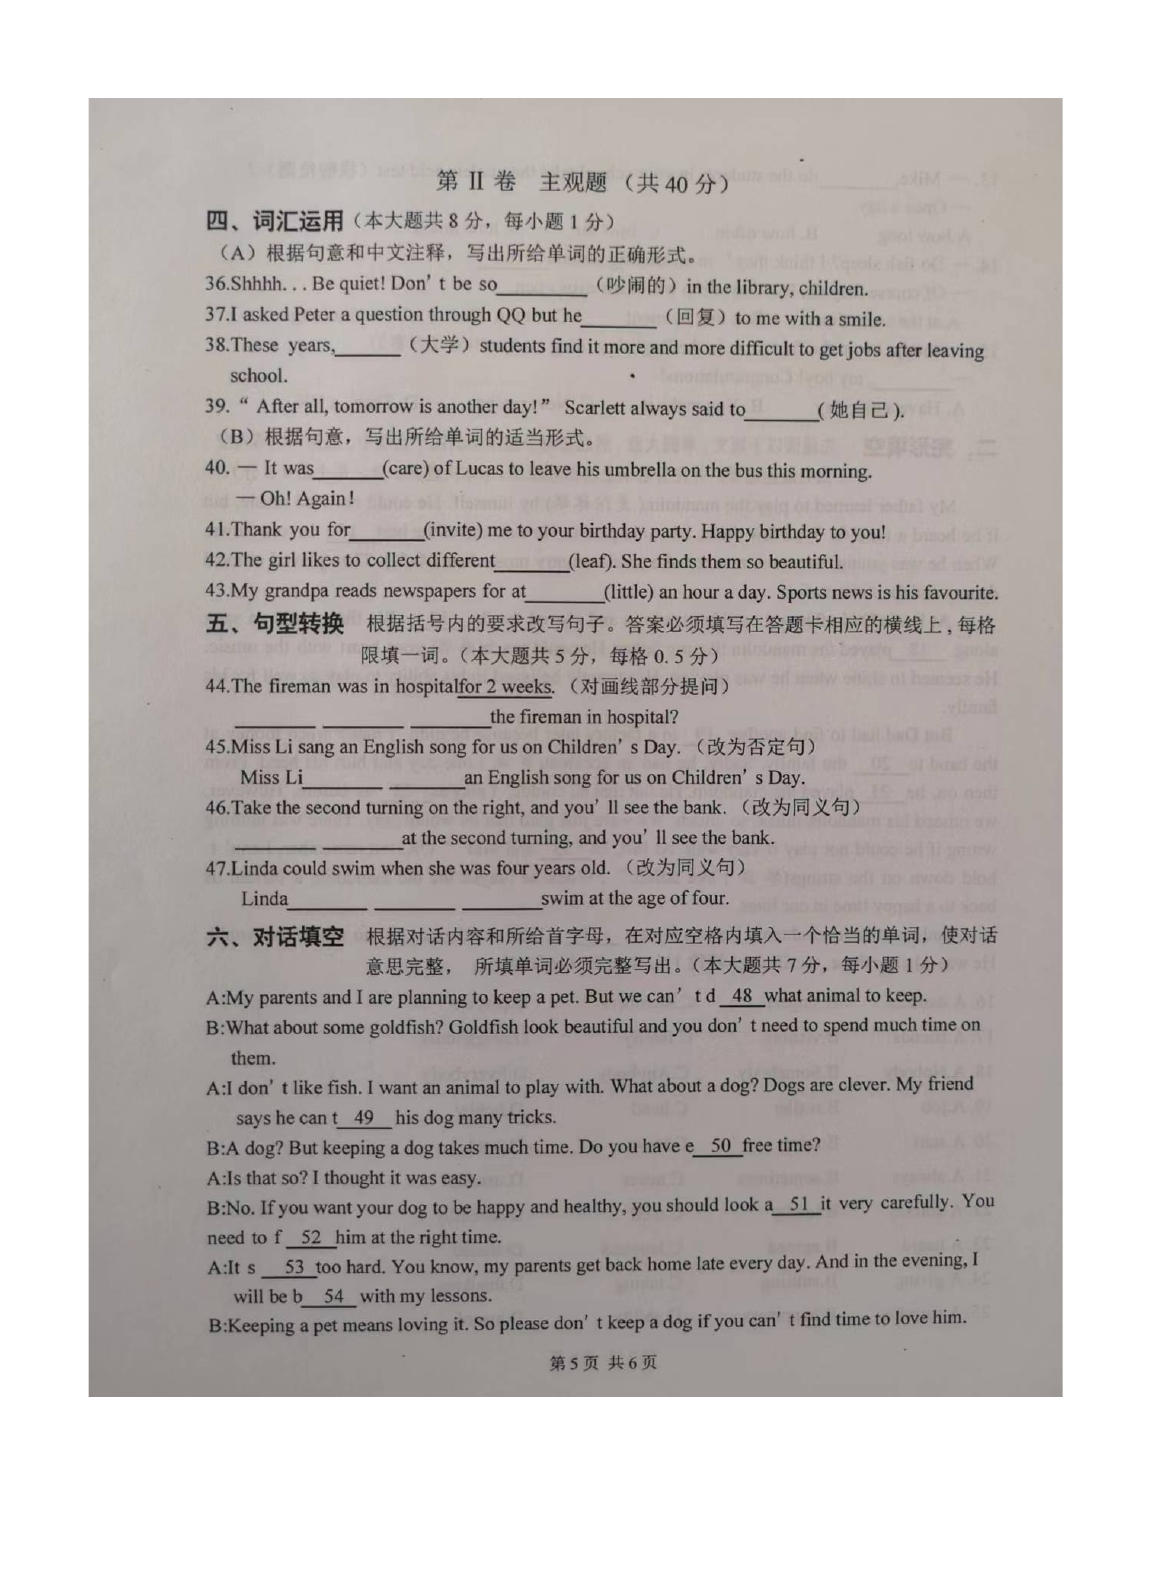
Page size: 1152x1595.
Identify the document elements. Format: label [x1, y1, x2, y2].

picture [88, 98, 1063, 1397]
